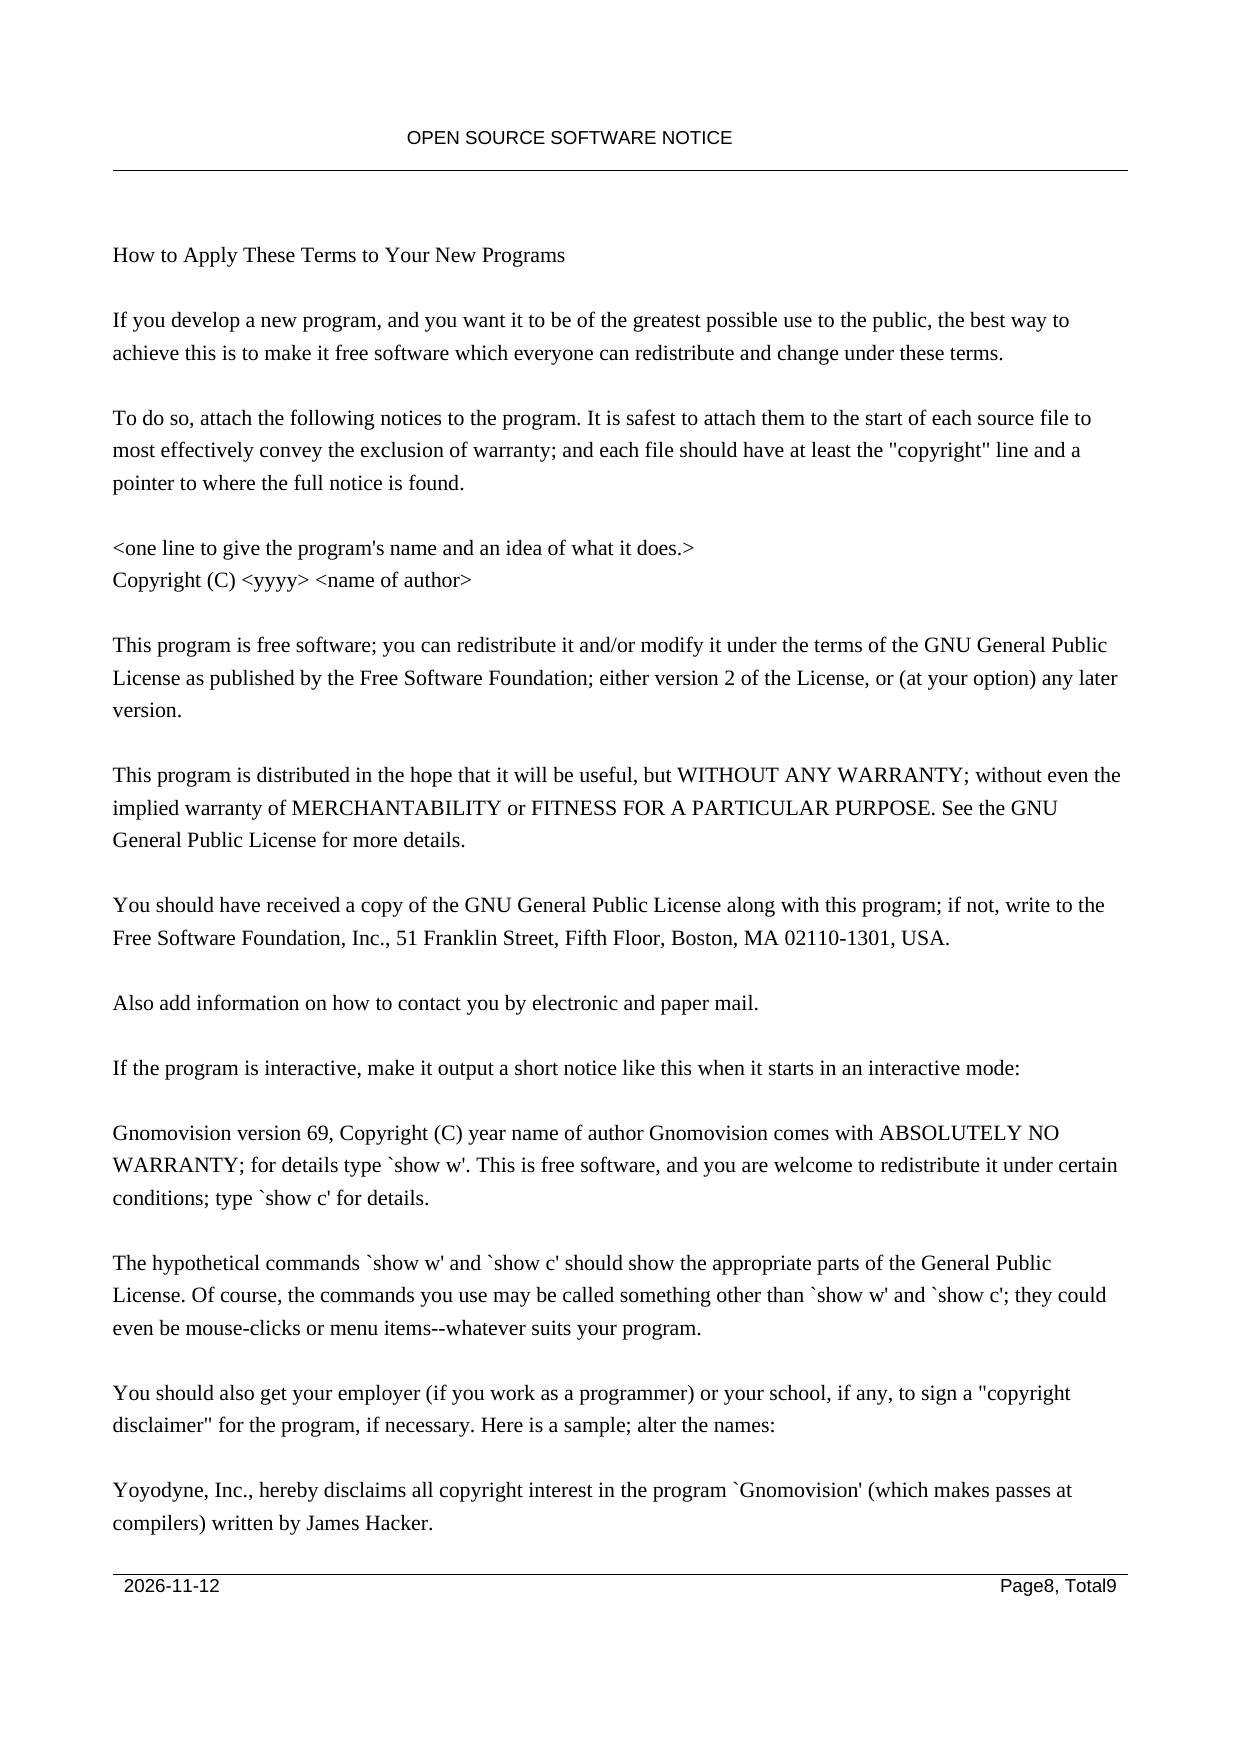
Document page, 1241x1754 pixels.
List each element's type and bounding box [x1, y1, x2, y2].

text [112, 206, 1128, 1539]
